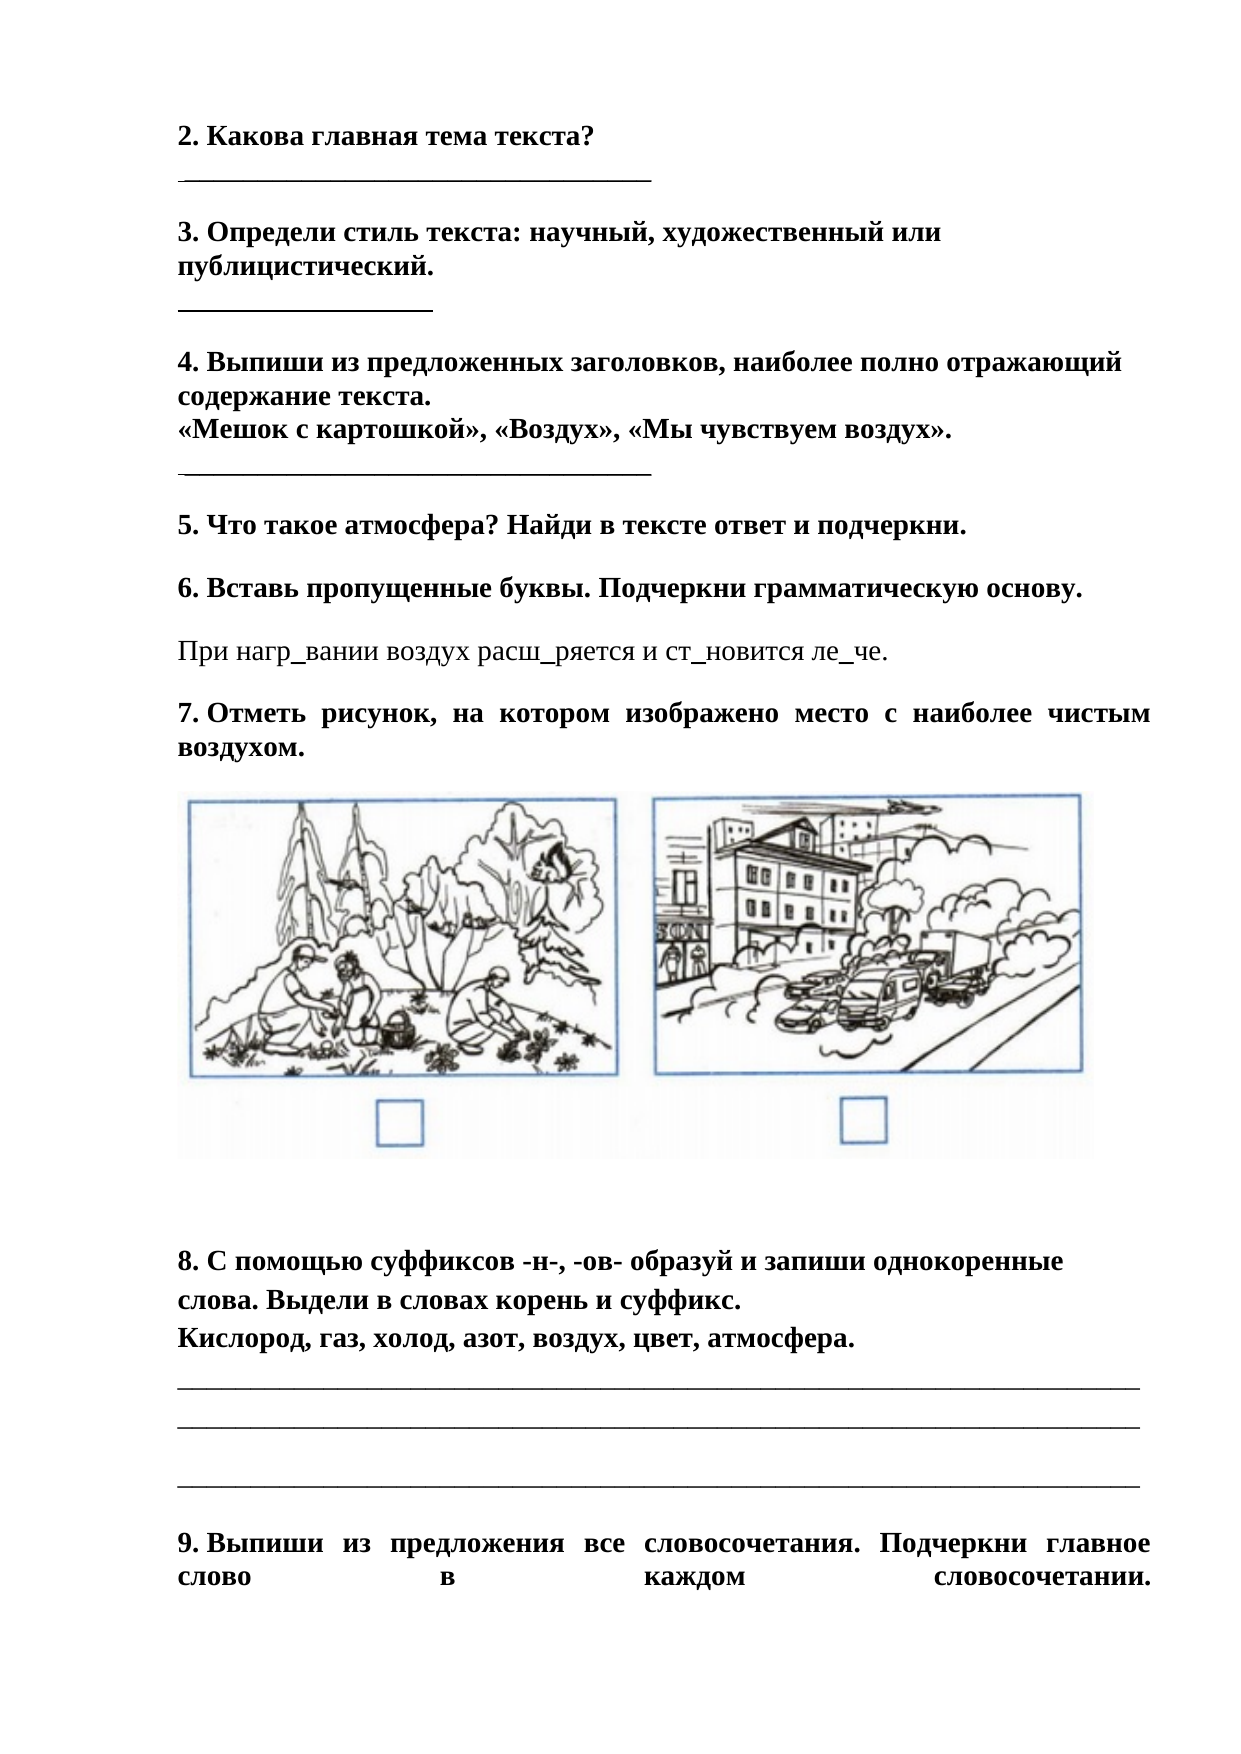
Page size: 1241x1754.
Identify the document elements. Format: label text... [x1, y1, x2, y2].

text 3. Определи стиль текста: научный, художественный или публицистический. _________________ [177, 214, 1152, 315]
text 6. Вставь пропущенные буквы. Подчеркни грамматическую основу. [177, 570, 1152, 604]
text 8. С помощью суффиксов -н-, -ов- образуй и запиши однокоренные слова. Выдели в словах корень и суффикс. Кислород, газ, холод, азот, воздух, цвет, атмосфера. __________________________________________________________________ __________________________________________________________________ [177, 1243, 1152, 1431]
text 5. Что такое атмосфера? Найди в тексте ответ и подчеркни. [177, 507, 1152, 541]
text 9. Выпиши из предложения все словосочетания. Подчеркни главное слово в каждом словосочетании. [177, 1525, 1152, 1621]
picture [177, 791, 1095, 1159]
text 7. Отметь рисунок, на котором изображено место с наиболее чистым воздухом. [177, 696, 1152, 763]
text 2. Какова главная тема текста? ________________________________ [177, 118, 1152, 185]
text __________________________________________________________________ [177, 1457, 1152, 1491]
text 4. Выпиши из предложенных заголовков, наиболее полно отражающий содержание текста. «Мешок с картошкой», «Воздух», «Мы чувствуем воздух». ________________________________ [177, 344, 1152, 478]
text При нагр_вании воздух расш_ряется и ст_новится ле_че. [177, 633, 1152, 666]
